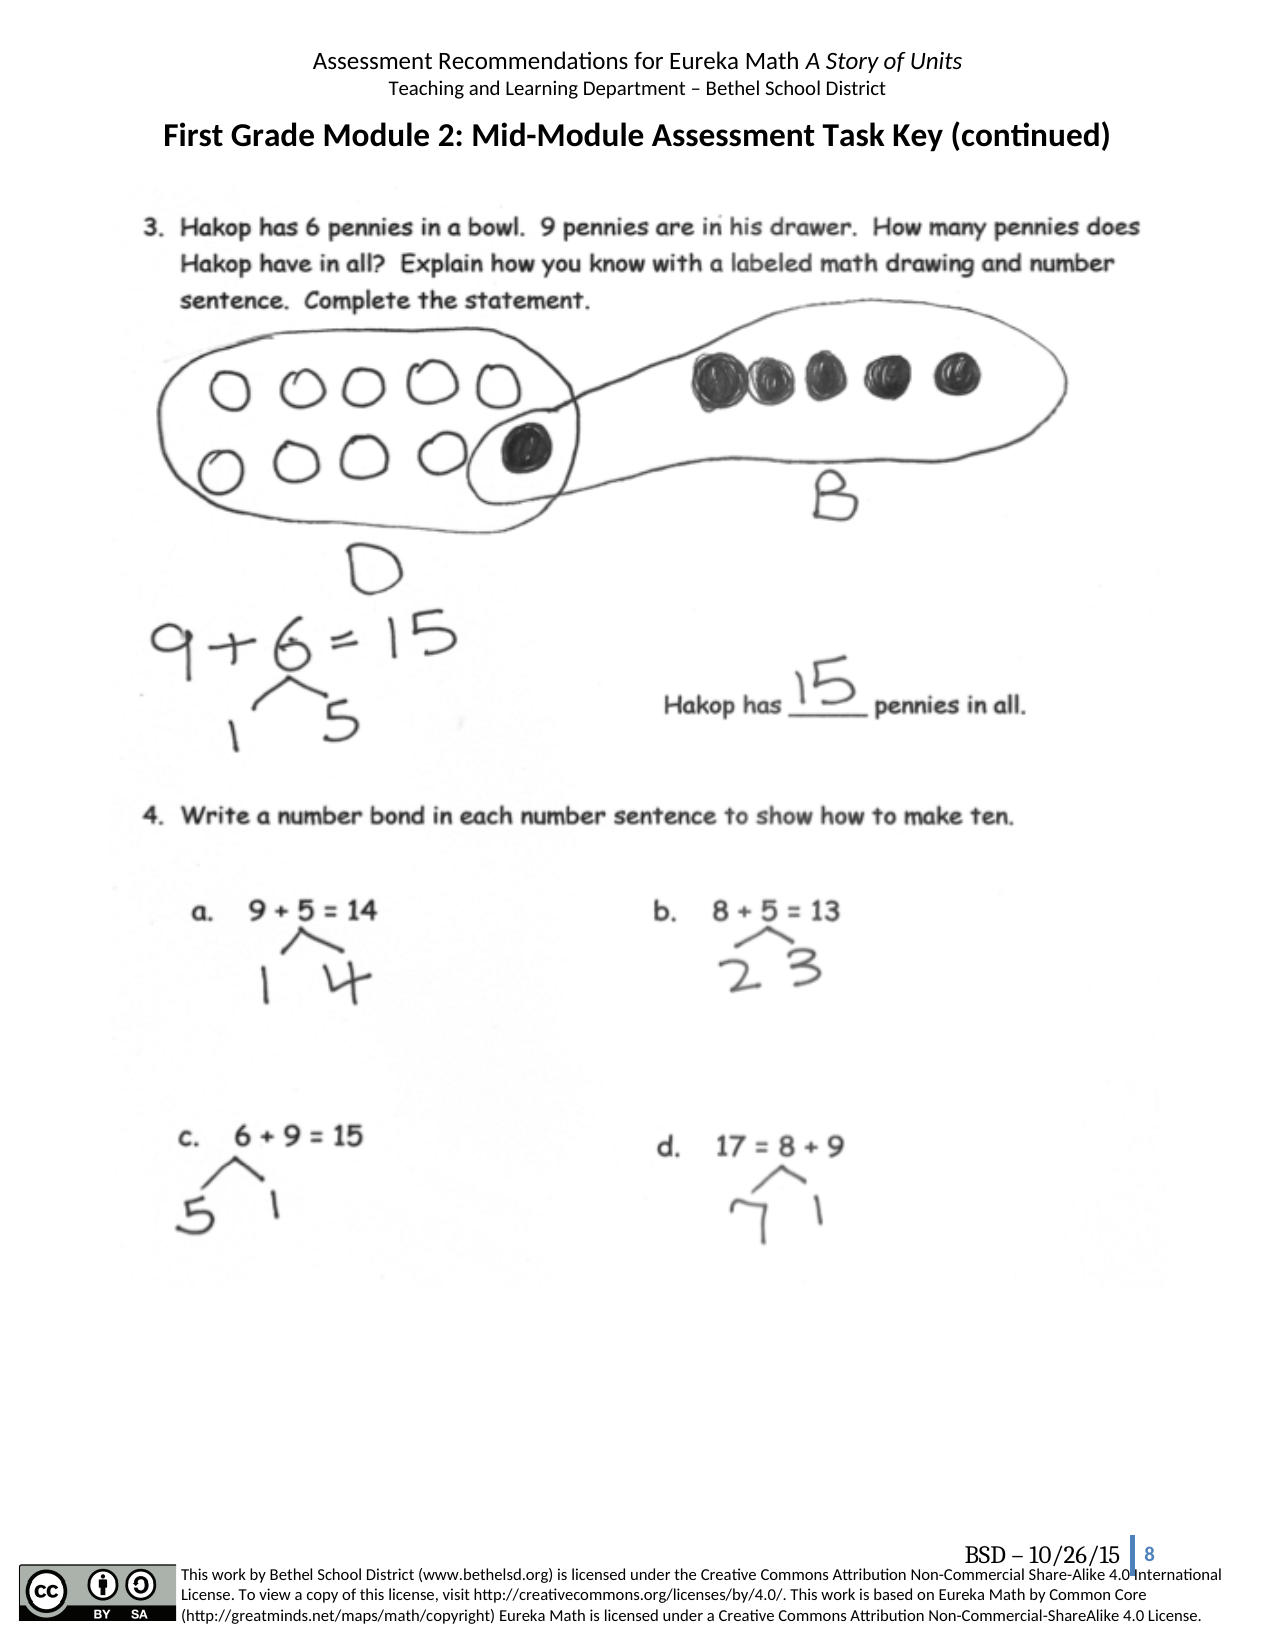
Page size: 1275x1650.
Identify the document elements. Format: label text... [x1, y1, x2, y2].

text First Grade Module 2: Mid-Module Assessment Task Key (continued) [75, 114, 1200, 154]
picture [108, 185, 1167, 1289]
